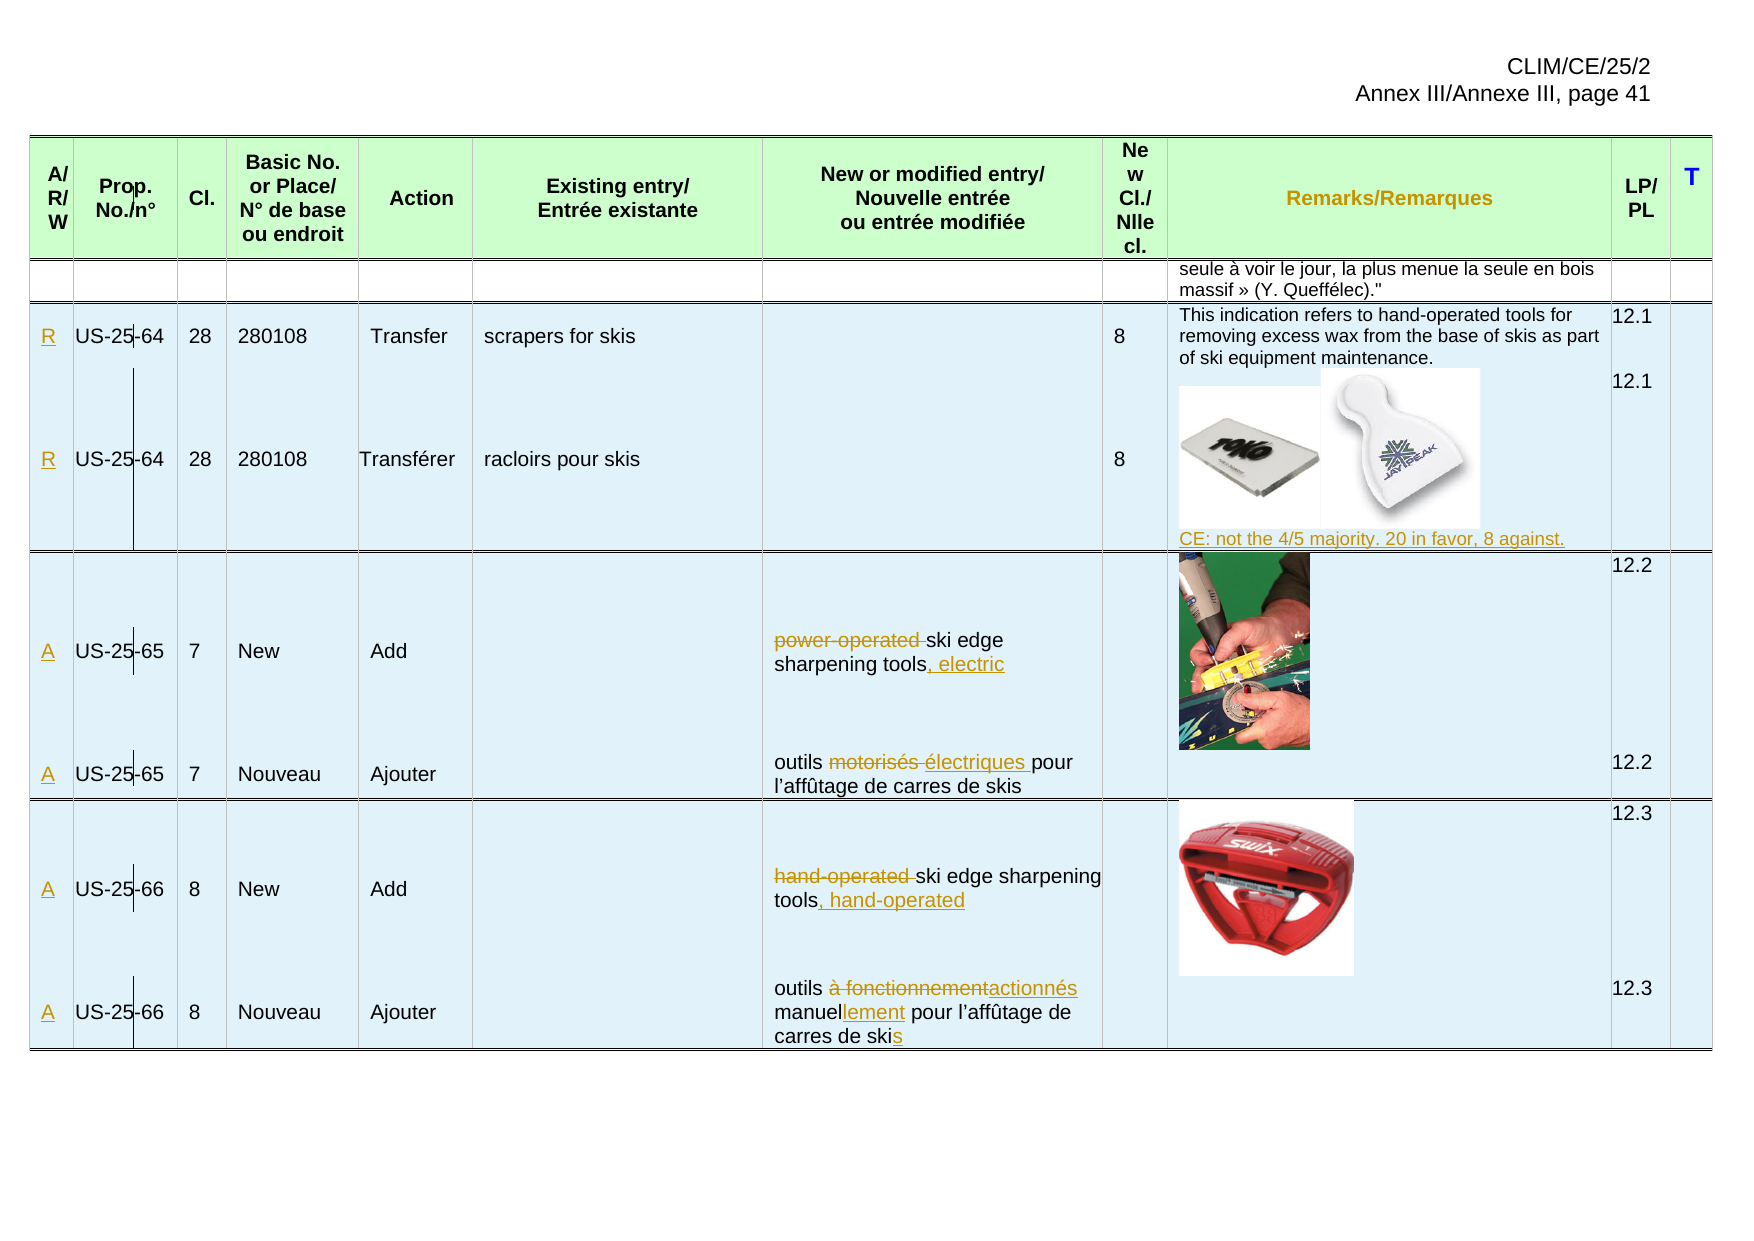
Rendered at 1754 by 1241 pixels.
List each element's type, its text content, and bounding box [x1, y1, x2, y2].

table_header LP/ PL [1612, 138, 1670, 257]
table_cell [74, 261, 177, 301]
table_header Remarks/Remarques [1168, 138, 1611, 257]
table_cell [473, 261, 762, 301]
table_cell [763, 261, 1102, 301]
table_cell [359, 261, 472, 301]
table_header New Cl./ Nlle cl. [1103, 138, 1167, 257]
table_header Basic No. or Place/ N° de base ou endroit [227, 138, 358, 257]
table_header Cl. [178, 138, 226, 257]
table_header A/ R/ W [30, 138, 73, 257]
picture [1179, 552, 1310, 750]
table_header New or modified entry/ Nouvelle entrée ou entrée modifiée [763, 138, 1102, 257]
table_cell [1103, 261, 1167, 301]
picture [1179, 368, 1481, 529]
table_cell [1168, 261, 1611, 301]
table_header T [1671, 138, 1712, 257]
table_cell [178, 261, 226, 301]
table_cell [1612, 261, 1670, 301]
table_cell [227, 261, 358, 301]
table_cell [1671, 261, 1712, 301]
table_header Prop. No./n° [74, 138, 177, 257]
table_header Action [359, 138, 472, 257]
table_header Existing entry/ Entrée existante [473, 138, 762, 257]
picture [1179, 800, 1354, 976]
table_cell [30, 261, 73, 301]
